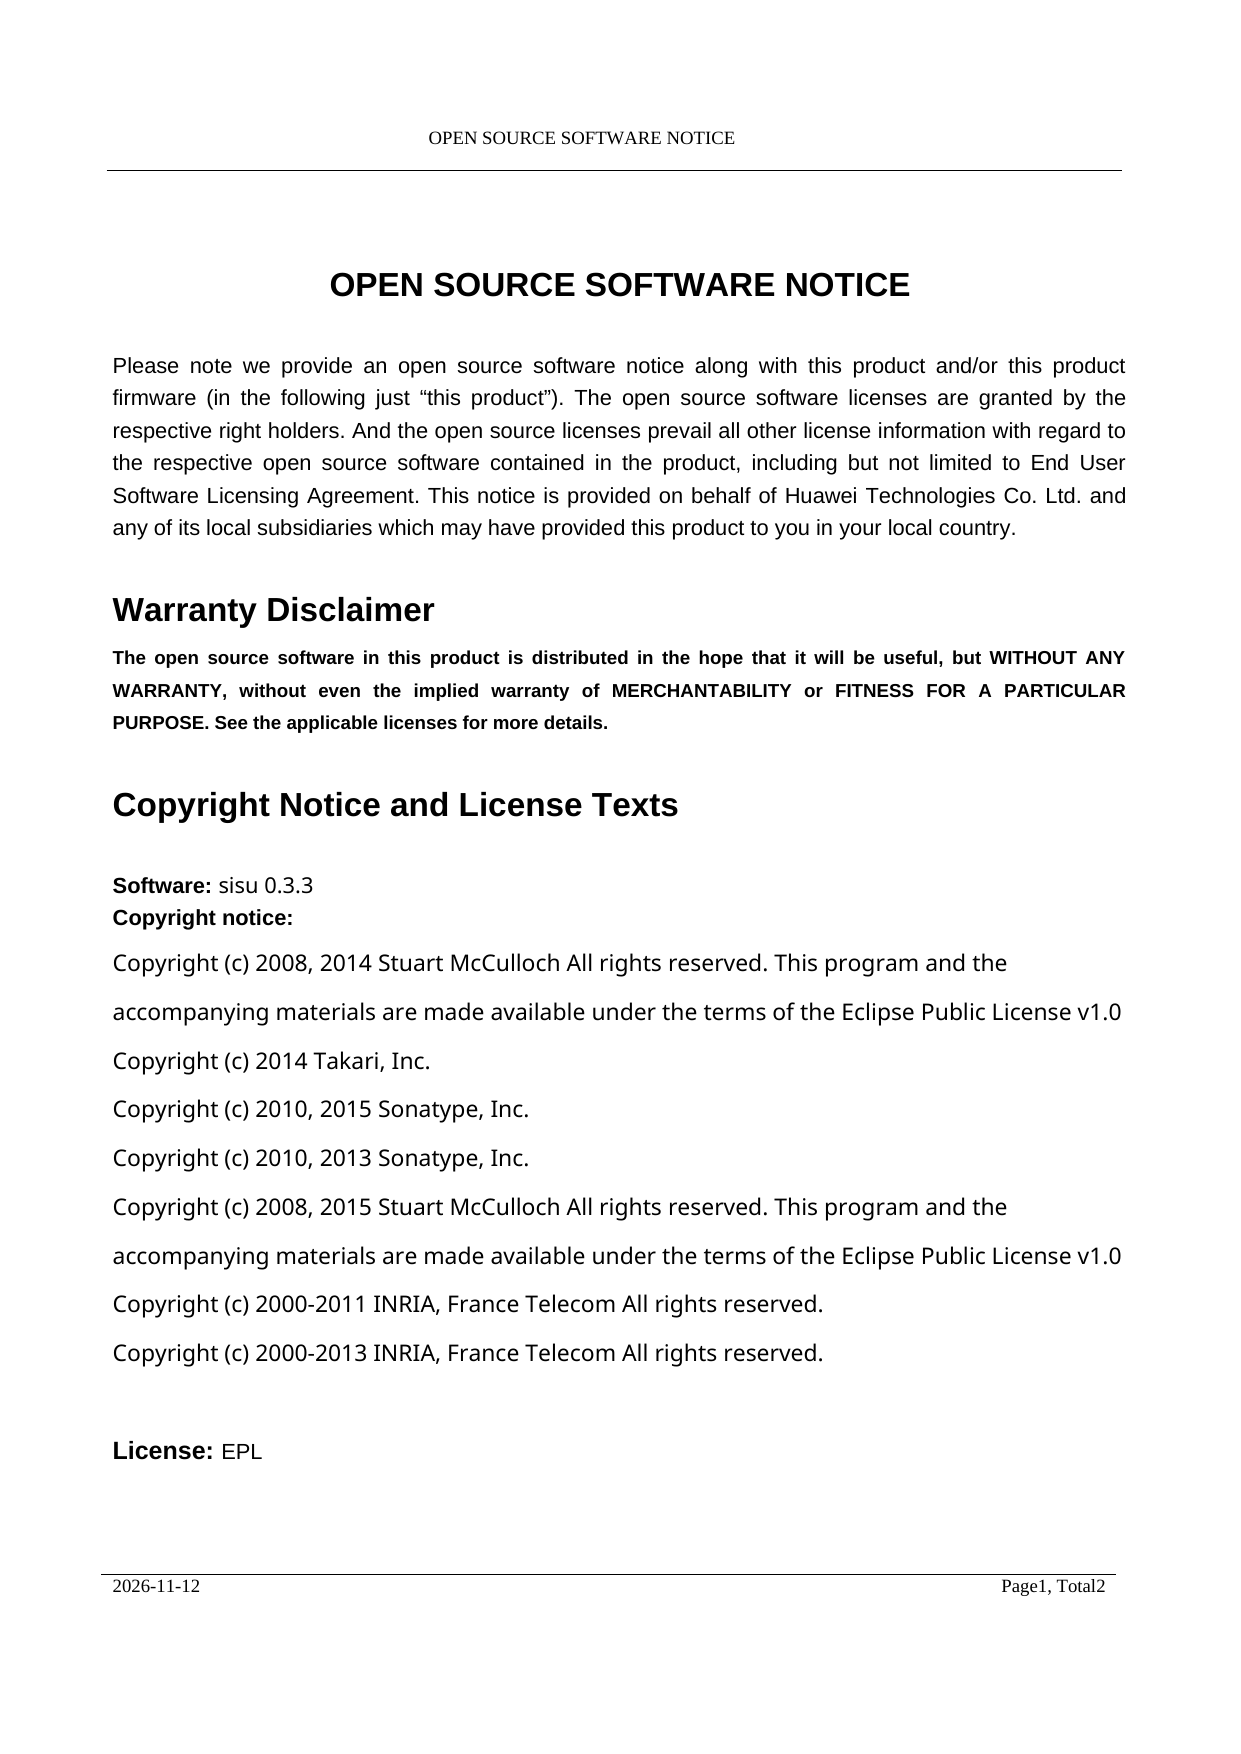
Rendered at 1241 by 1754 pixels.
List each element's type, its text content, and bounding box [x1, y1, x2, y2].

text Please note we provide an open source software notice along with this product and/or this product firmware (in the following just “this product”). The open source software licenses are granted by the respective right holders. And the open source licenses prevail all other license information with regard to the respective open source software contained in the product, including but not limited to End User Software Licensing Agreement. This notice is provided on behalf of Huawei Technologies Co. Ltd. and any of its local subsidiaries which may have provided this product to you in your local country. [112, 349, 1128, 544]
text Copyright notice: [112, 901, 1128, 934]
text Copyright Notice and License Texts [112, 771, 1128, 836]
text Warranty Disclaimer [112, 576, 1128, 641]
text License: EPL [112, 1434, 1128, 1564]
text OPEN SOURCE SOFTWARE NOTICE [112, 251, 1128, 316]
text Software: sisu 0.3.3 [112, 869, 1128, 901]
text The open source software in this product is distributed in the hope that it will be useful, but WITHOUT ANY WARRANTY, without even the implied warranty of MERCHANTABILITY or FITNESS FOR A PARTICULAR PURPOSE. See the applicable licenses for more details. [112, 641, 1128, 739]
text Copyright (c) 2008, 2014 Stuart McCulloch All rights reserved. This program and the accompanying materials are made available under the terms of the Eclipse Public License v1.0 Copyright (c) 2014 Takari, Inc. Copyright (c) 2010, 2015 Sonatype, Inc. Copyright (c) 2010, 2013 Sonatype, Inc. Copyright (c) 2008, 2015 Stuart McCulloch All rights reserved. This program and the accompanying materials are made available under the terms of the Eclipse Public License v1.0 Copyright (c) 2000-2011 INRIA, France Telecom All rights reserved. Copyright (c) 2000-2013 INRIA, France Telecom All rights reserved. [112, 947, 1128, 1418]
